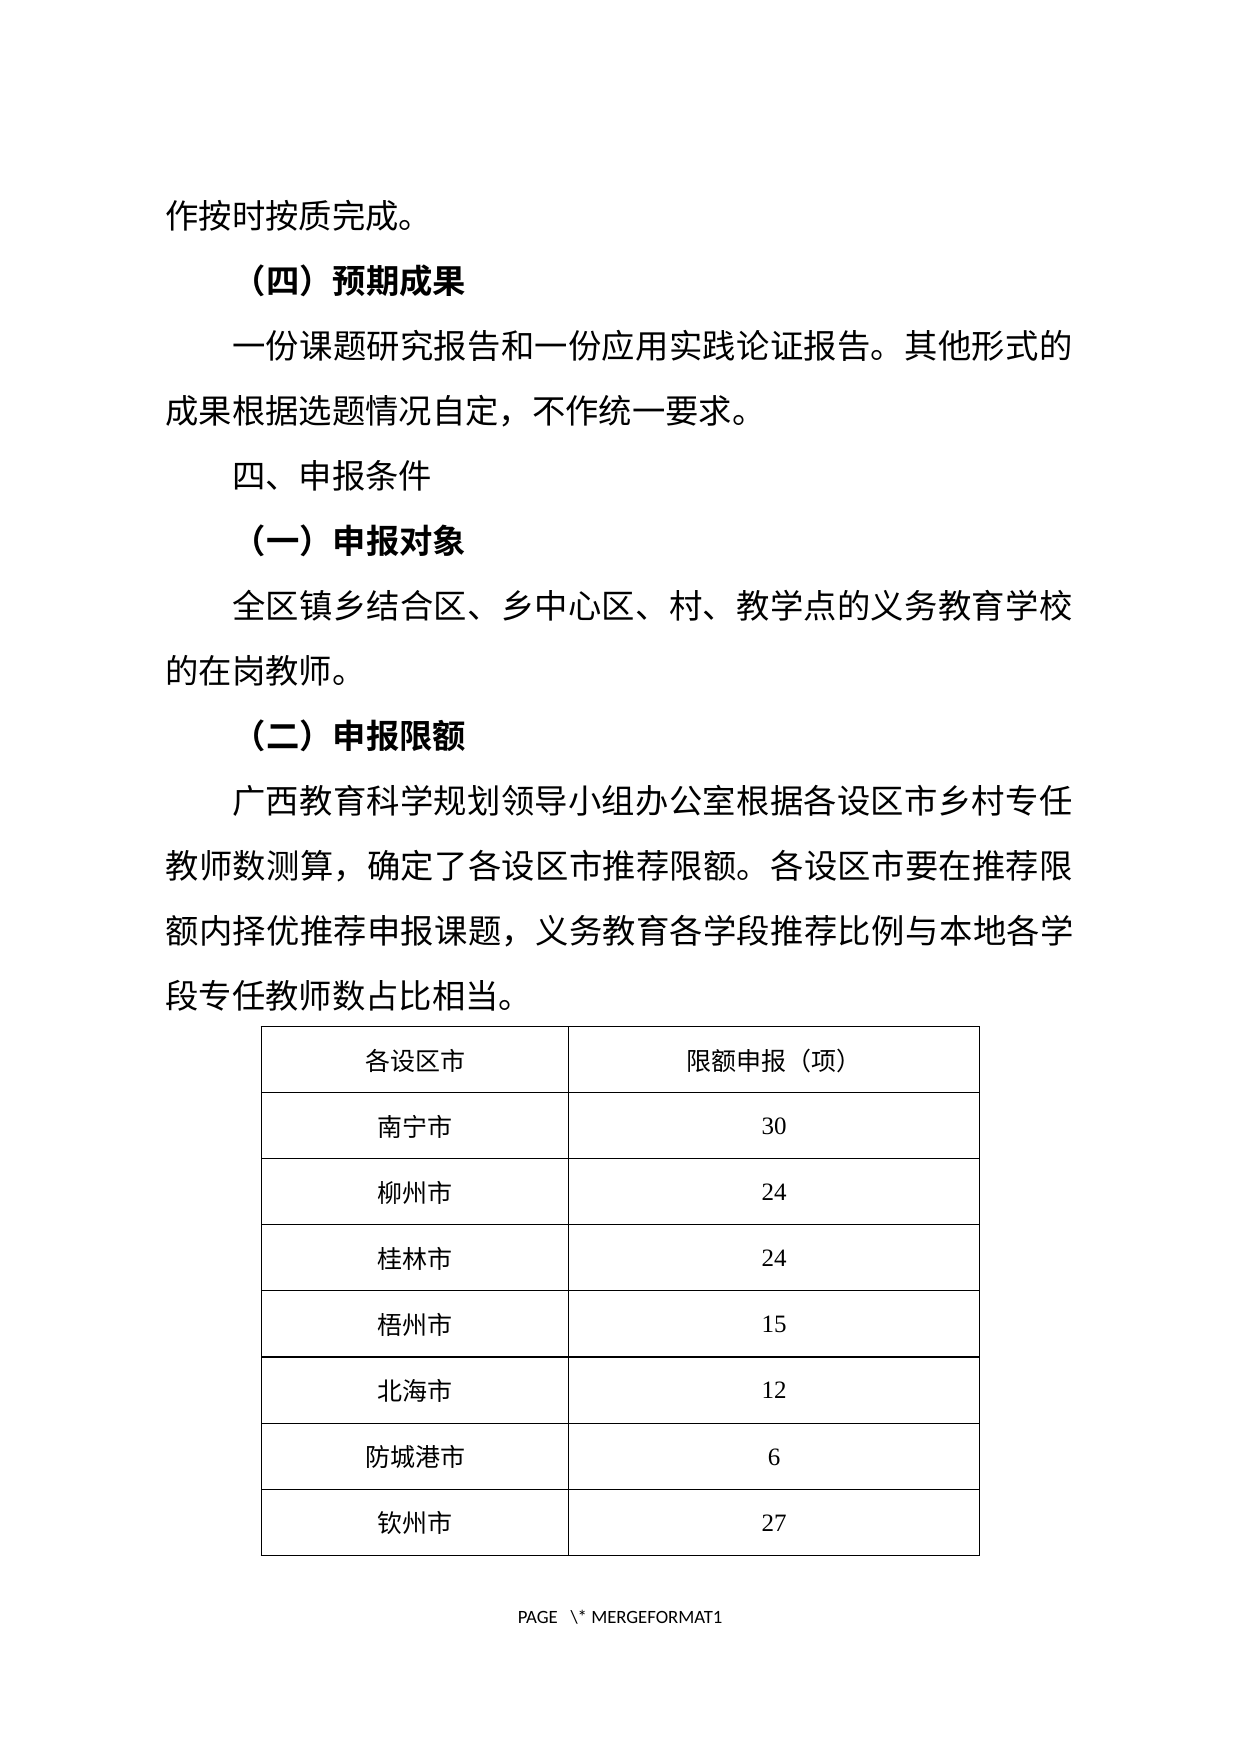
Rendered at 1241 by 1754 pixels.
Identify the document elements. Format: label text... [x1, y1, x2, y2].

table_cell 24 [569, 1159, 979, 1224]
table_cell 柳州市 [262, 1159, 568, 1224]
text （四）预期成果 [165, 246, 1075, 311]
text 一份课题研究报告和一份应用实践论证报告。其他形式的成果根据选题情况自定，不作统一要求。 [165, 311, 1075, 441]
table_header 限额申报（项） [569, 1027, 979, 1092]
text 广西教育科学规划领导小组办公室根据各设区市乡村专任教师数测算，确定了各设区市推荐限额。各设区市要在推荐限额内择优推荐申报课题，义务教育各学段推荐比例与本地各学段专任教师数占比相当。 [165, 766, 1075, 1026]
table_cell 6 [569, 1424, 979, 1488]
table_cell 30 [569, 1093, 979, 1158]
text 四、申报条件 [165, 441, 1075, 506]
table_cell 27 [569, 1490, 979, 1554]
table_cell 北海市 [262, 1358, 568, 1422]
table_cell 防城港市 [262, 1424, 568, 1488]
table_cell 12 [569, 1358, 979, 1422]
text 全区镇乡结合区、乡中心区、村、教学点的义务教育学校的在岗教师。 [165, 571, 1075, 701]
text （二）申报限额 [165, 701, 1075, 766]
table_cell 桂林市 [262, 1225, 568, 1290]
table_cell 钦州市 [262, 1490, 568, 1554]
table_cell 24 [569, 1225, 979, 1290]
table_header 各设区市 [262, 1027, 568, 1092]
table_cell 15 [569, 1291, 979, 1356]
table_cell 梧州市 [262, 1291, 568, 1356]
table_cell 南宁市 [262, 1093, 568, 1158]
text （一）申报对象 [165, 506, 1075, 571]
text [165, 181, 1075, 246]
